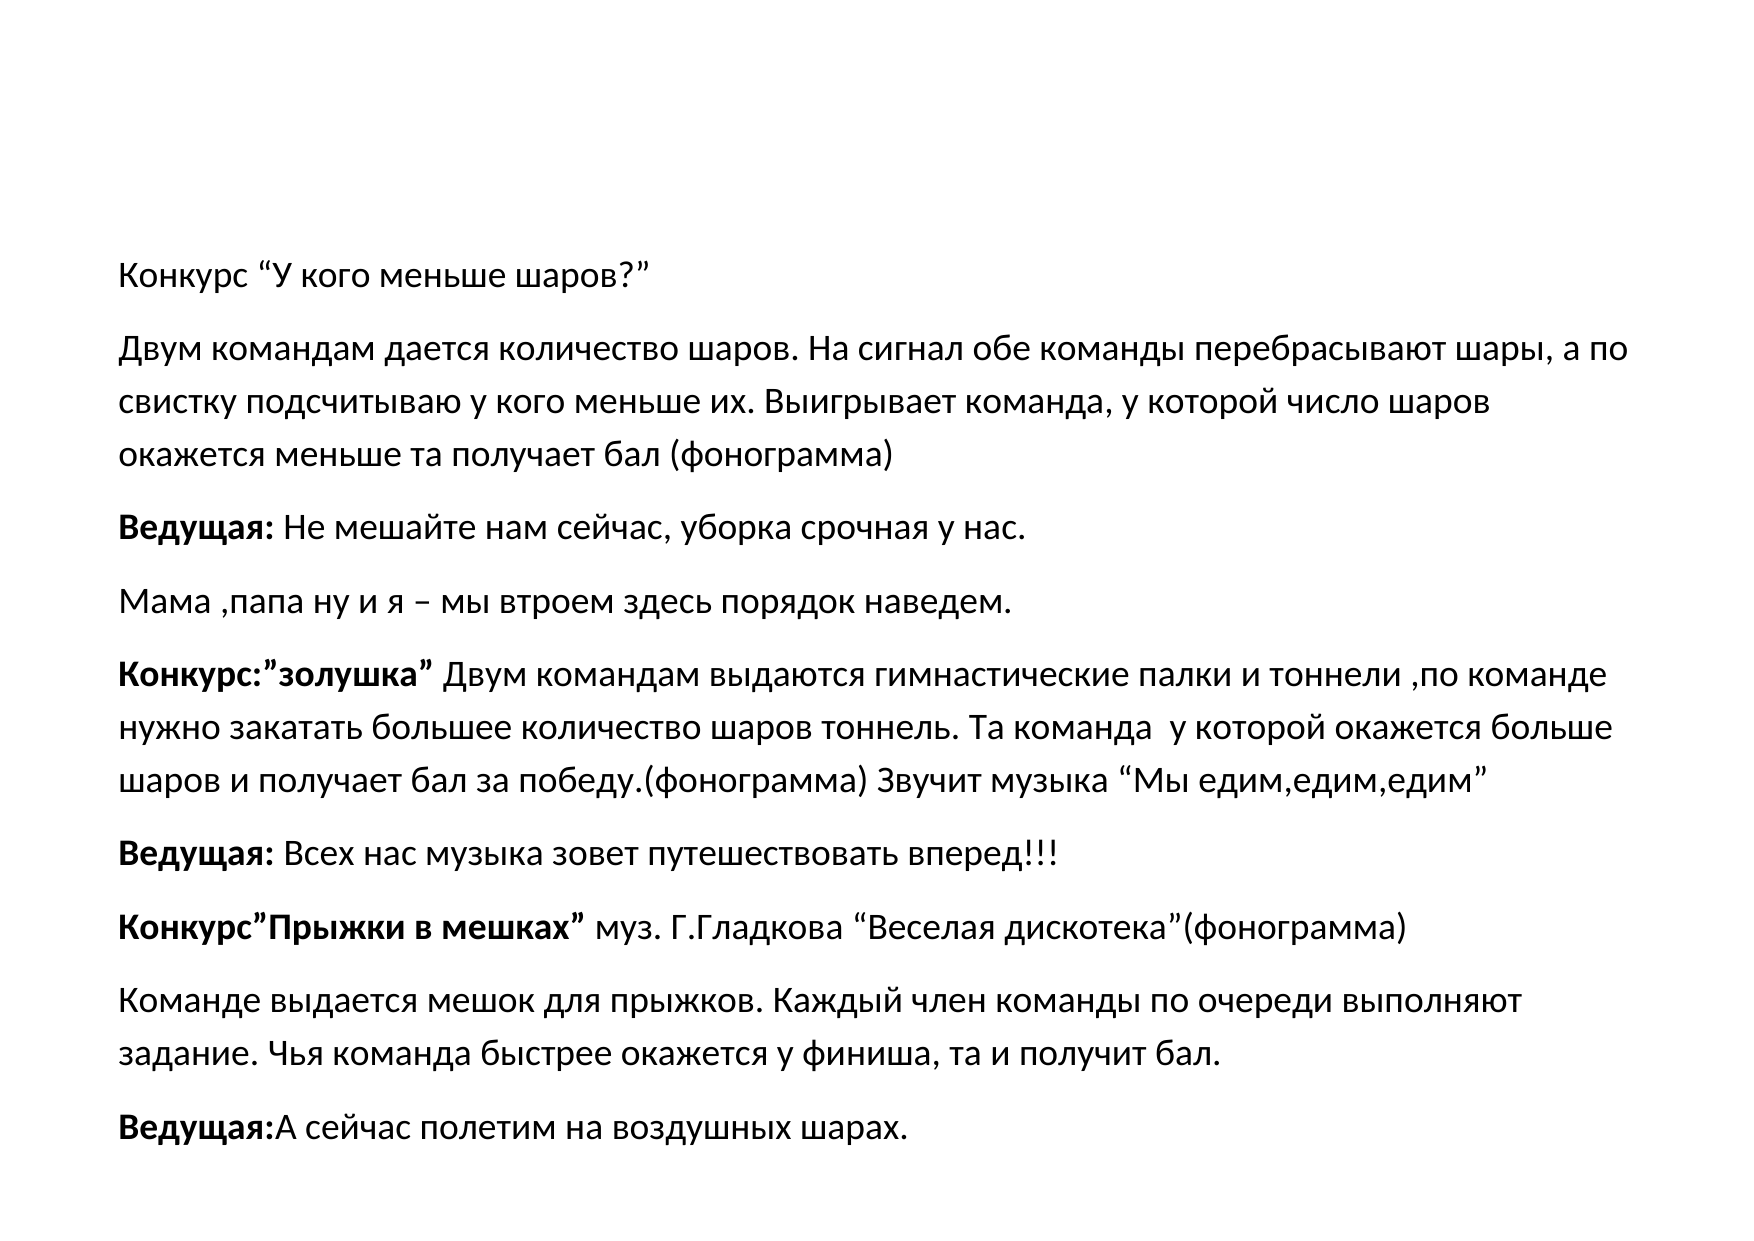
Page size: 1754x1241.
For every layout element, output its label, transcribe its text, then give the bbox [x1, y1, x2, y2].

text Ведущая: Всех нас музыка зовет путешествовать вперед!!! [118, 829, 1636, 875]
text Конкурс:”золушка” Двум командам выдаются гимнастические палки и тоннели ,по команде нужно закатать большее количество шаров тоннель. Та команда у которой окажется больше шаров и получает бал за победу.(фонограмма) Звучит музыка “Мы едим,едим,едим” [118, 650, 1636, 802]
text Мама ,папа ну и я – мы втроем здесь порядок наведем. [118, 577, 1636, 623]
text Конкурс “У кого меньше шаров?” [118, 251, 1636, 297]
text Ведущая: Не мешайте нам сейчас, уборка срочная у нас. [118, 503, 1636, 549]
text Двум командам дается количество шаров. На сигнал обе команды перебрасывают шары, а по свистку подсчитываю у кого меньше их. Выигрывает команда, у которой число шаров окажется меньше та получает бал (фонограмма) [118, 324, 1636, 476]
text Ведущая:А сейчас полетим на воздушных шарах. [118, 1103, 1636, 1148]
text Конкурс”Прыжки в мешках” муз. Г.Гладкова “Веселая дискотека”(фонограмма) [118, 903, 1636, 949]
text Команде выдается мешок для прыжков. Каждый член команды по очереди выполняют задание. Чья команда быстрее окажется у финиша, та и получит бал. [118, 976, 1636, 1075]
